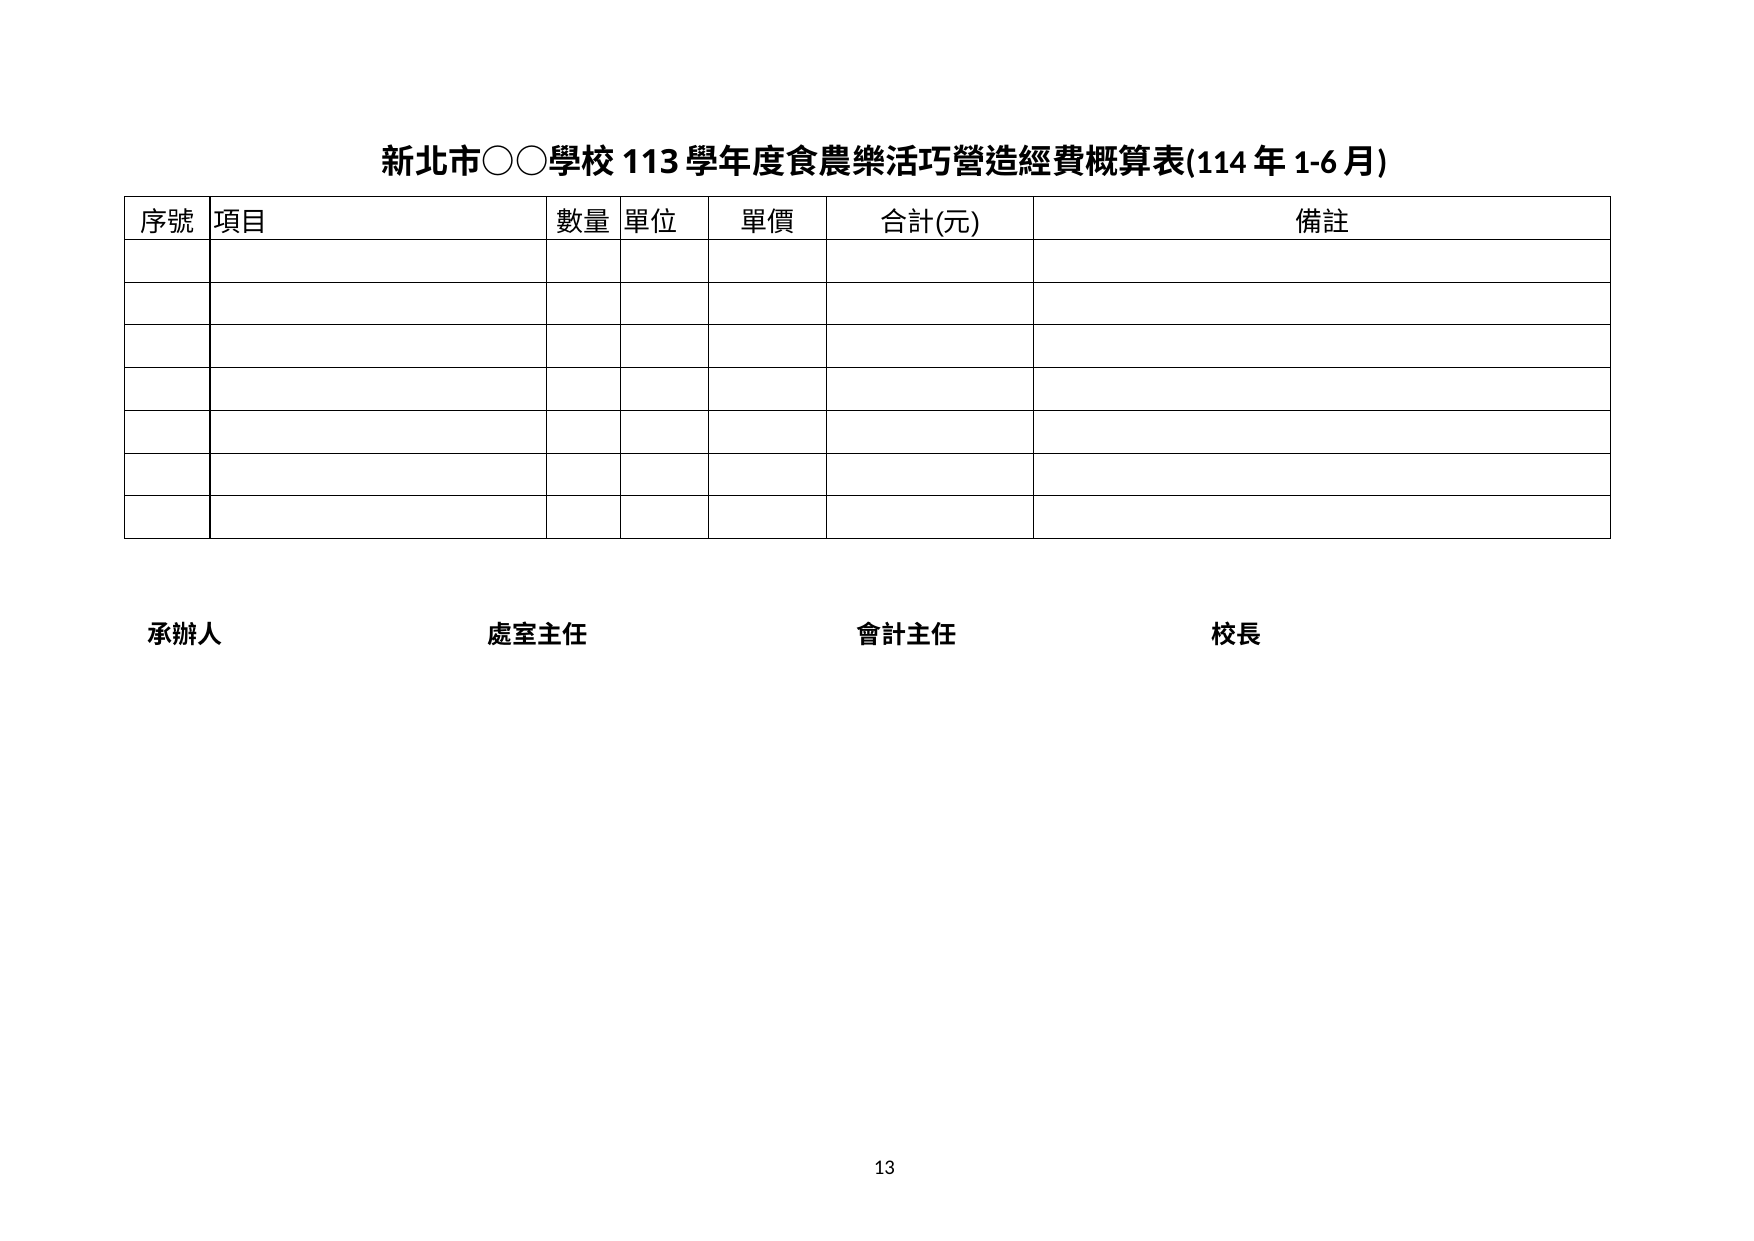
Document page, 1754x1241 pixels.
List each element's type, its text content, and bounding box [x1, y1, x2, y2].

text 新北市○○學校113學年度食農樂活巧營造經費概算表(114年1-6月) [118, 121, 1651, 196]
table_cell [827, 368, 1033, 410]
table_cell [1034, 283, 1610, 324]
table_cell [211, 283, 546, 324]
table_cell [709, 411, 826, 452]
table_cell [547, 240, 620, 282]
table_cell [1034, 454, 1610, 495]
table_cell [709, 240, 826, 282]
table_cell [1034, 411, 1610, 452]
table_cell [1034, 496, 1610, 538]
table_cell [1034, 240, 1610, 282]
table_header 序號 [125, 197, 209, 239]
table_cell [709, 325, 826, 367]
table_header 項目 [211, 197, 546, 239]
table_cell [827, 411, 1033, 452]
table_cell [709, 496, 826, 538]
table_cell [621, 411, 708, 452]
table_cell [827, 240, 1033, 282]
table_cell [621, 368, 708, 410]
table_header 備註 [1034, 197, 1610, 239]
table_cell [547, 411, 620, 452]
table_cell [211, 368, 546, 410]
table_cell [125, 496, 209, 538]
table_cell [547, 454, 620, 495]
table_header 合計(元) [827, 197, 1033, 239]
table_cell [827, 496, 1033, 538]
table_cell [621, 496, 708, 538]
table_header 單價 [709, 197, 826, 239]
table_cell [1034, 325, 1610, 367]
table_cell [547, 325, 620, 367]
table_cell [125, 240, 209, 282]
table_cell [621, 283, 708, 324]
table_cell [709, 368, 826, 410]
table_cell [621, 240, 708, 282]
table_cell [621, 325, 708, 367]
table_cell [827, 325, 1033, 367]
table_cell [827, 454, 1033, 495]
table_cell [125, 368, 209, 410]
table_cell [709, 454, 826, 495]
table_cell [125, 454, 209, 495]
table_cell [125, 411, 209, 452]
table_cell [211, 411, 546, 452]
table_cell [211, 454, 546, 495]
table_cell [547, 368, 620, 410]
table_cell [621, 454, 708, 495]
table_cell [211, 240, 546, 282]
table_cell [827, 283, 1033, 324]
table_cell [709, 283, 826, 324]
table_cell [211, 496, 546, 538]
table_cell [125, 325, 209, 367]
table_cell [211, 325, 546, 367]
table_cell [125, 283, 209, 324]
text 承辦人 處室主任 會計主任 校長 [148, 614, 1651, 651]
table_cell [1034, 368, 1610, 410]
table_header 數量 [547, 197, 620, 239]
table_cell [547, 283, 620, 324]
table_header 單位 [621, 197, 708, 239]
table_cell [547, 496, 620, 538]
